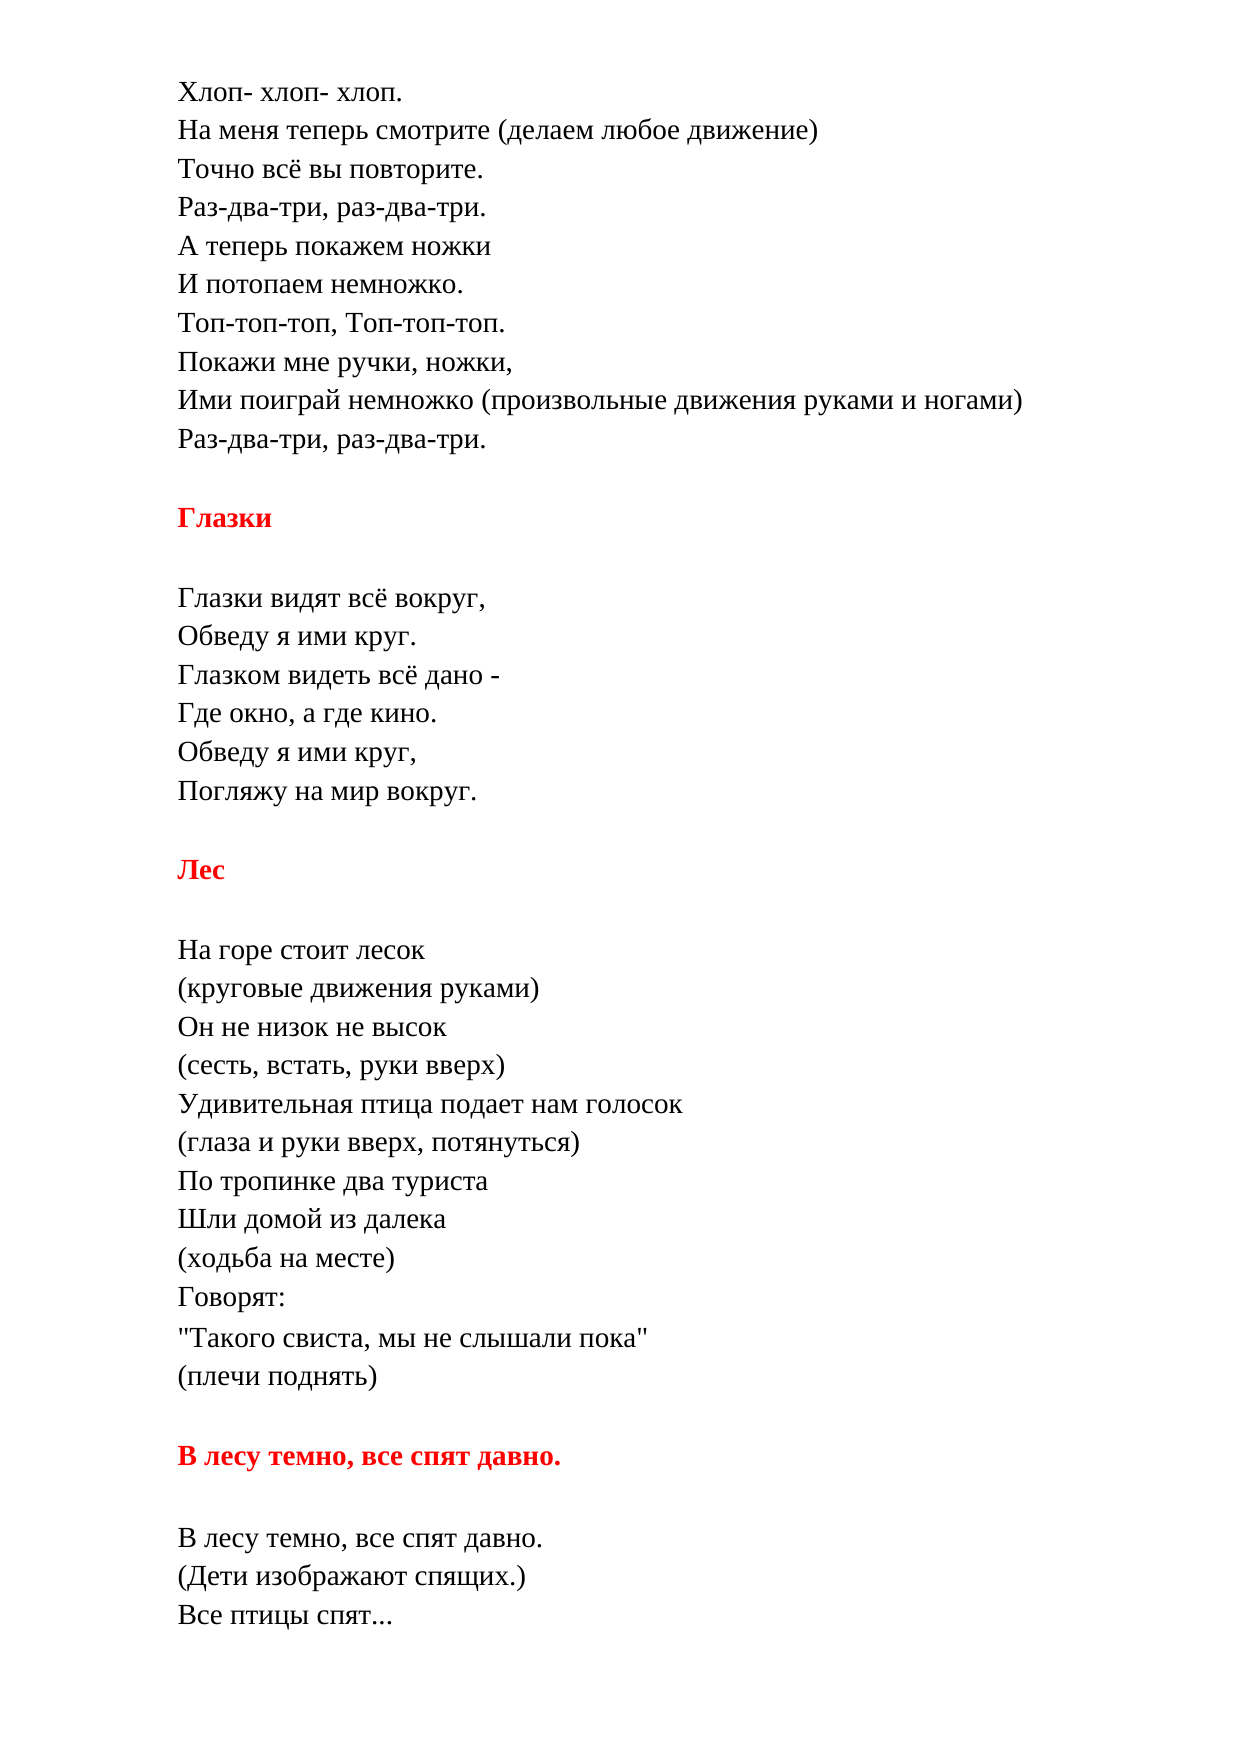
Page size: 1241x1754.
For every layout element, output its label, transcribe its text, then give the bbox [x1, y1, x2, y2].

text Лес [177, 852, 1152, 886]
text "Такого свиста, мы не слышали пока" (плечи поднять) [177, 1320, 1152, 1392]
text Хлоп- хлоп- хлоп. На меня теперь смотрите (делаем любое движение) Точно всё вы повторите. Раз-два-три, раз-два-три. А теперь покажем ножки И потопаем немножко. Топ-топ-топ, Топ-топ-топ. Покажи мне ручки, ножки, Ими поиграй немножко (произвольные движения руками и ногами) Раз-два-три, раз-два-три. [177, 74, 1152, 493]
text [177, 1520, 1152, 1631]
text В лесу темно, все спят давно. [177, 1399, 1152, 1471]
text На горе стоит лесок (круговые движения руками) Он не низок не высок (сесть, встать, руки вверх) Удивительная птица подает нам голосок (глаза и руки вверх, потянуться) По тропинке два туриста Шли домой из далека (ходьба на месте) Говорят: [177, 893, 1152, 1312]
text Глазки видят всё вокруг, Обведу я ими круг. Глазком видеть всё дано - Где окно, а где кино. Обведу я ими круг, Погляжу на мир вокруг. [177, 541, 1152, 845]
text Глазки [177, 500, 1152, 534]
